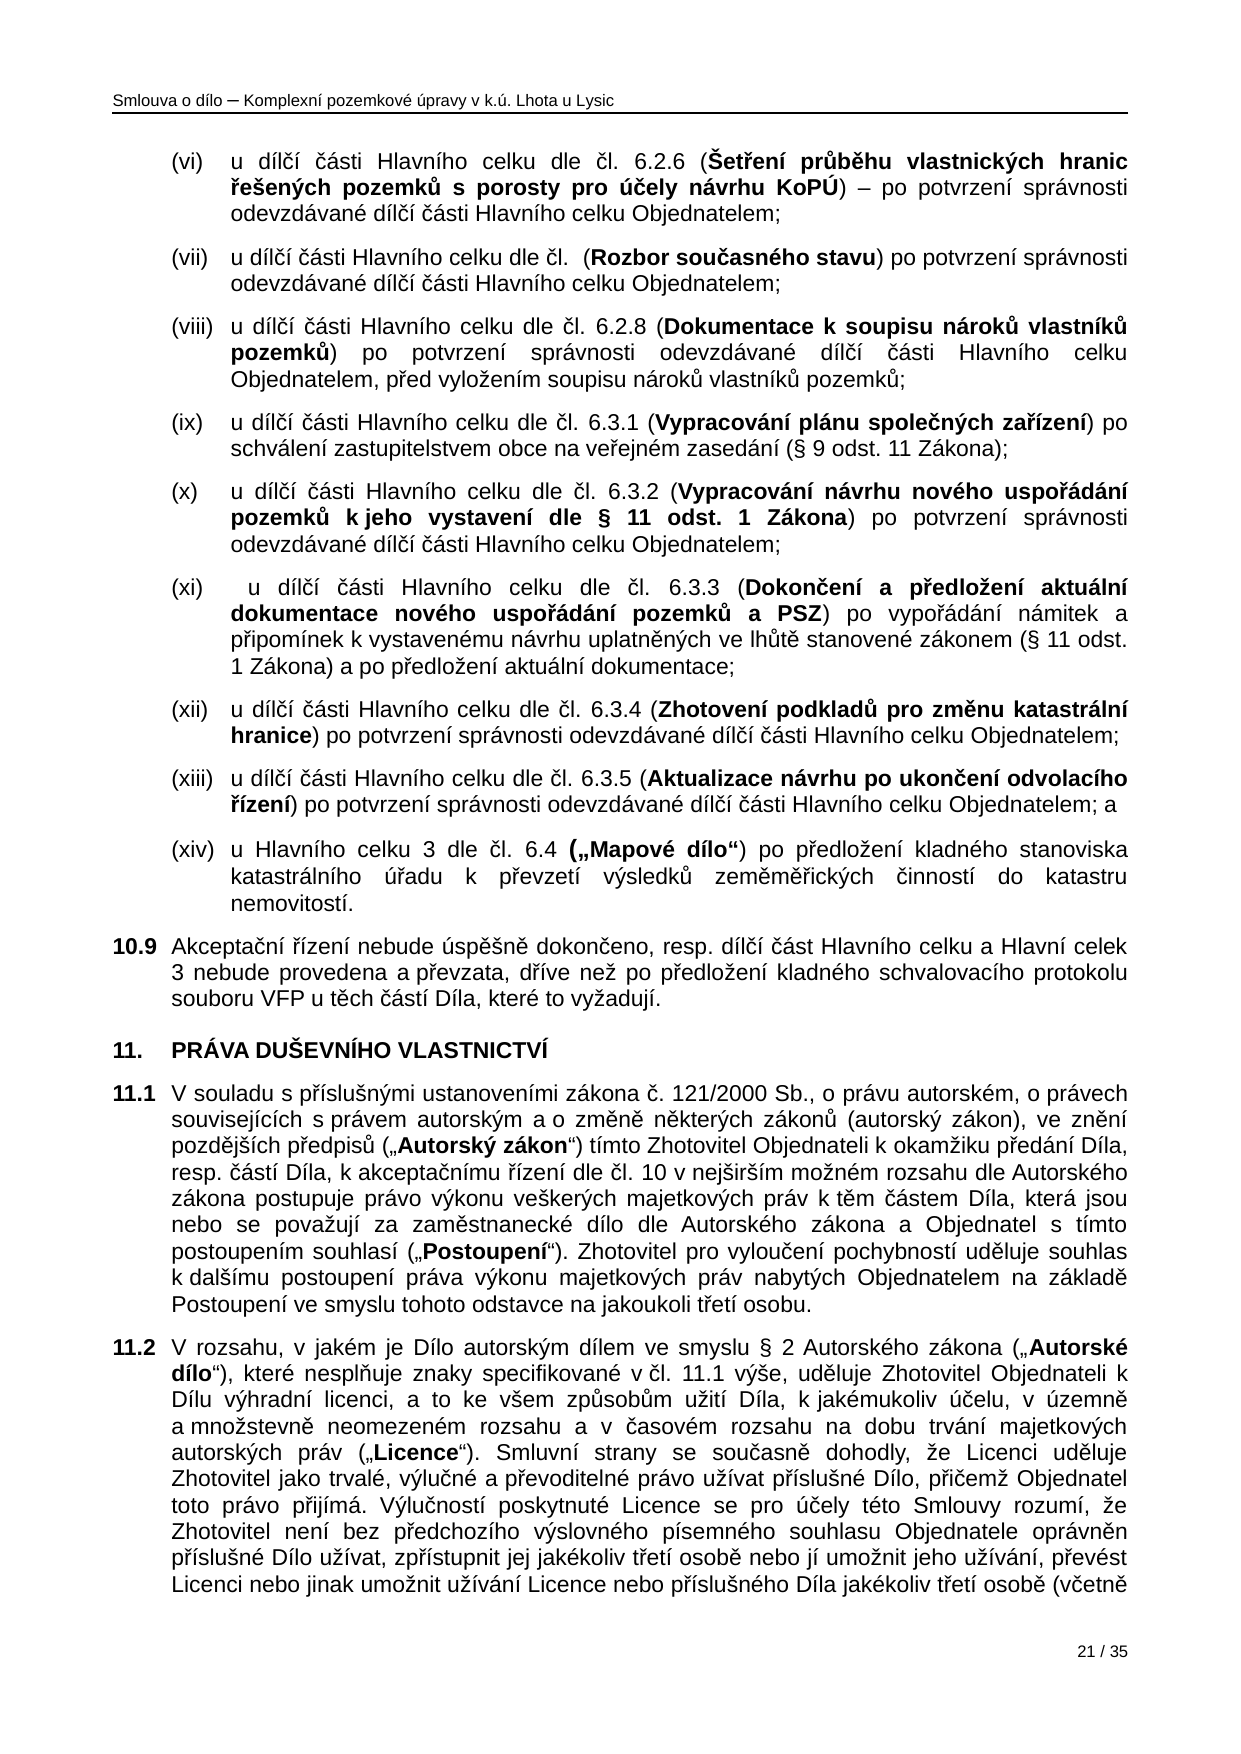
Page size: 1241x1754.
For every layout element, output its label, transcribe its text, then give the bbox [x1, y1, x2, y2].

list u dílčí části Hlavního celku dle čl. 6.3.5 (Aktualizace návrhu po ukončení odvolacího řízení) po potvrzení správnosti odevzdávané dílčí části Hlavního celku Objednatelem; a [171, 765, 1128, 818]
list u dílčí části Hlavního celku dle čl. 6.3.4 (Zhotovení podkladů pro změnu katastrální hranice) po potvrzení správnosti odevzdávané dílčí části Hlavního celku Objednatelem; [171, 696, 1128, 748]
list u dílčí části Hlavního celku dle čl. 0 (Rozbor současného stavu) po potvrzení správnosti odevzdávané dílčí části Hlavního celku Objednatelem; [171, 243, 1128, 296]
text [112, 1333, 1128, 1597]
text Akceptační řízení nebude úspěšně dokončeno, resp. dílčí část Hlavního celku a Hlavní celek 3 nebude provedena a převzata, dříve než po předložení kladného schvalovacího protokolu souboru VFP u těch částí Díla, které to vyžadují. [112, 933, 1128, 1012]
list u dílčí části Hlavního celku dle čl. 6.3.1 (Vypracování plánu společných zařízení) po schválení zastupitelstvem obce na veřejném zasedání (§ 9 odst. 11 Zákona); [171, 408, 1128, 461]
list u dílčí části Hlavního celku dle čl. 6.3.3 (Dokončení a předložení aktuální dokumentace nového uspořádání pozemků a PSZ) po vypořádání námitek a připomínek k vystavenému návrhu uplatněných ve lhůtě stanovené zákonem (§ 11 odst. 1 Zákona) a po předložení aktuální dokumentace; [171, 574, 1128, 679]
list u dílčí části Hlavního celku dle čl. 6.2.6 (Šetření průběhu vlastnických hranic řešených pozemků s porosty pro účely návrhu KoPÚ) – po potvrzení správnosti odevzdávané dílčí části Hlavního celku Objednatelem; [171, 148, 1128, 227]
list u dílčí části Hlavního celku dle čl. 6.3.2 (Vypracování návrhu nového uspořádání pozemků k jeho vystavení dle § 11 odst. 1 Zákona) po potvrzení správnosti odevzdávané dílčí části Hlavního celku Objednatelem; [171, 478, 1128, 557]
list u Hlavního celku 3 dle čl. 6.4 („Mapové dílo“) po předložení kladného stanoviska katastrálního úřadu k převzetí výsledků zeměměřických činností do katastru nemovitostí. [171, 834, 1128, 916]
text Práva duševního vlastnictví [112, 1037, 1128, 1063]
list u dílčí části Hlavního celku dle čl. 6.2.8 (Dokumentace k soupisu nároků vlastníků pozemků) po potvrzení správnosti odevzdávané dílčí části Hlavního celku Objednatelem, před vyložením soupisu nároků vlastníků pozemků; [171, 313, 1128, 392]
text V souladu s příslušnými ustanoveními zákona č. 121/2000 Sb., o právu autorském, o právech souvisejících s právem autorským a o změně některých zákonů (autorský zákon), ve znění pozdějších předpisů („Autorský zákon“) tímto Zhotovitel Objednateli k okamžiku předání Díla, resp. částí Díla, k akceptačnímu řízení dle čl. 10 v nejširším možném rozsahu dle Autorského zákona postupuje právo výkonu veškerých majetkových práv k těm částem Díla, která jsou nebo se považují za zaměstnanecké dílo dle Autorského zákona a Objednatel s tímto postoupením souhlasí („Postoupení“). Zhotovitel pro vyloučení pochybností uděluje souhlas k dalšímu postoupení práva výkonu majetkových práv nabytých Objednatelem na základě Postoupení ve smyslu tohoto odstavce na jakoukoli třetí osobu. [112, 1080, 1128, 1317]
